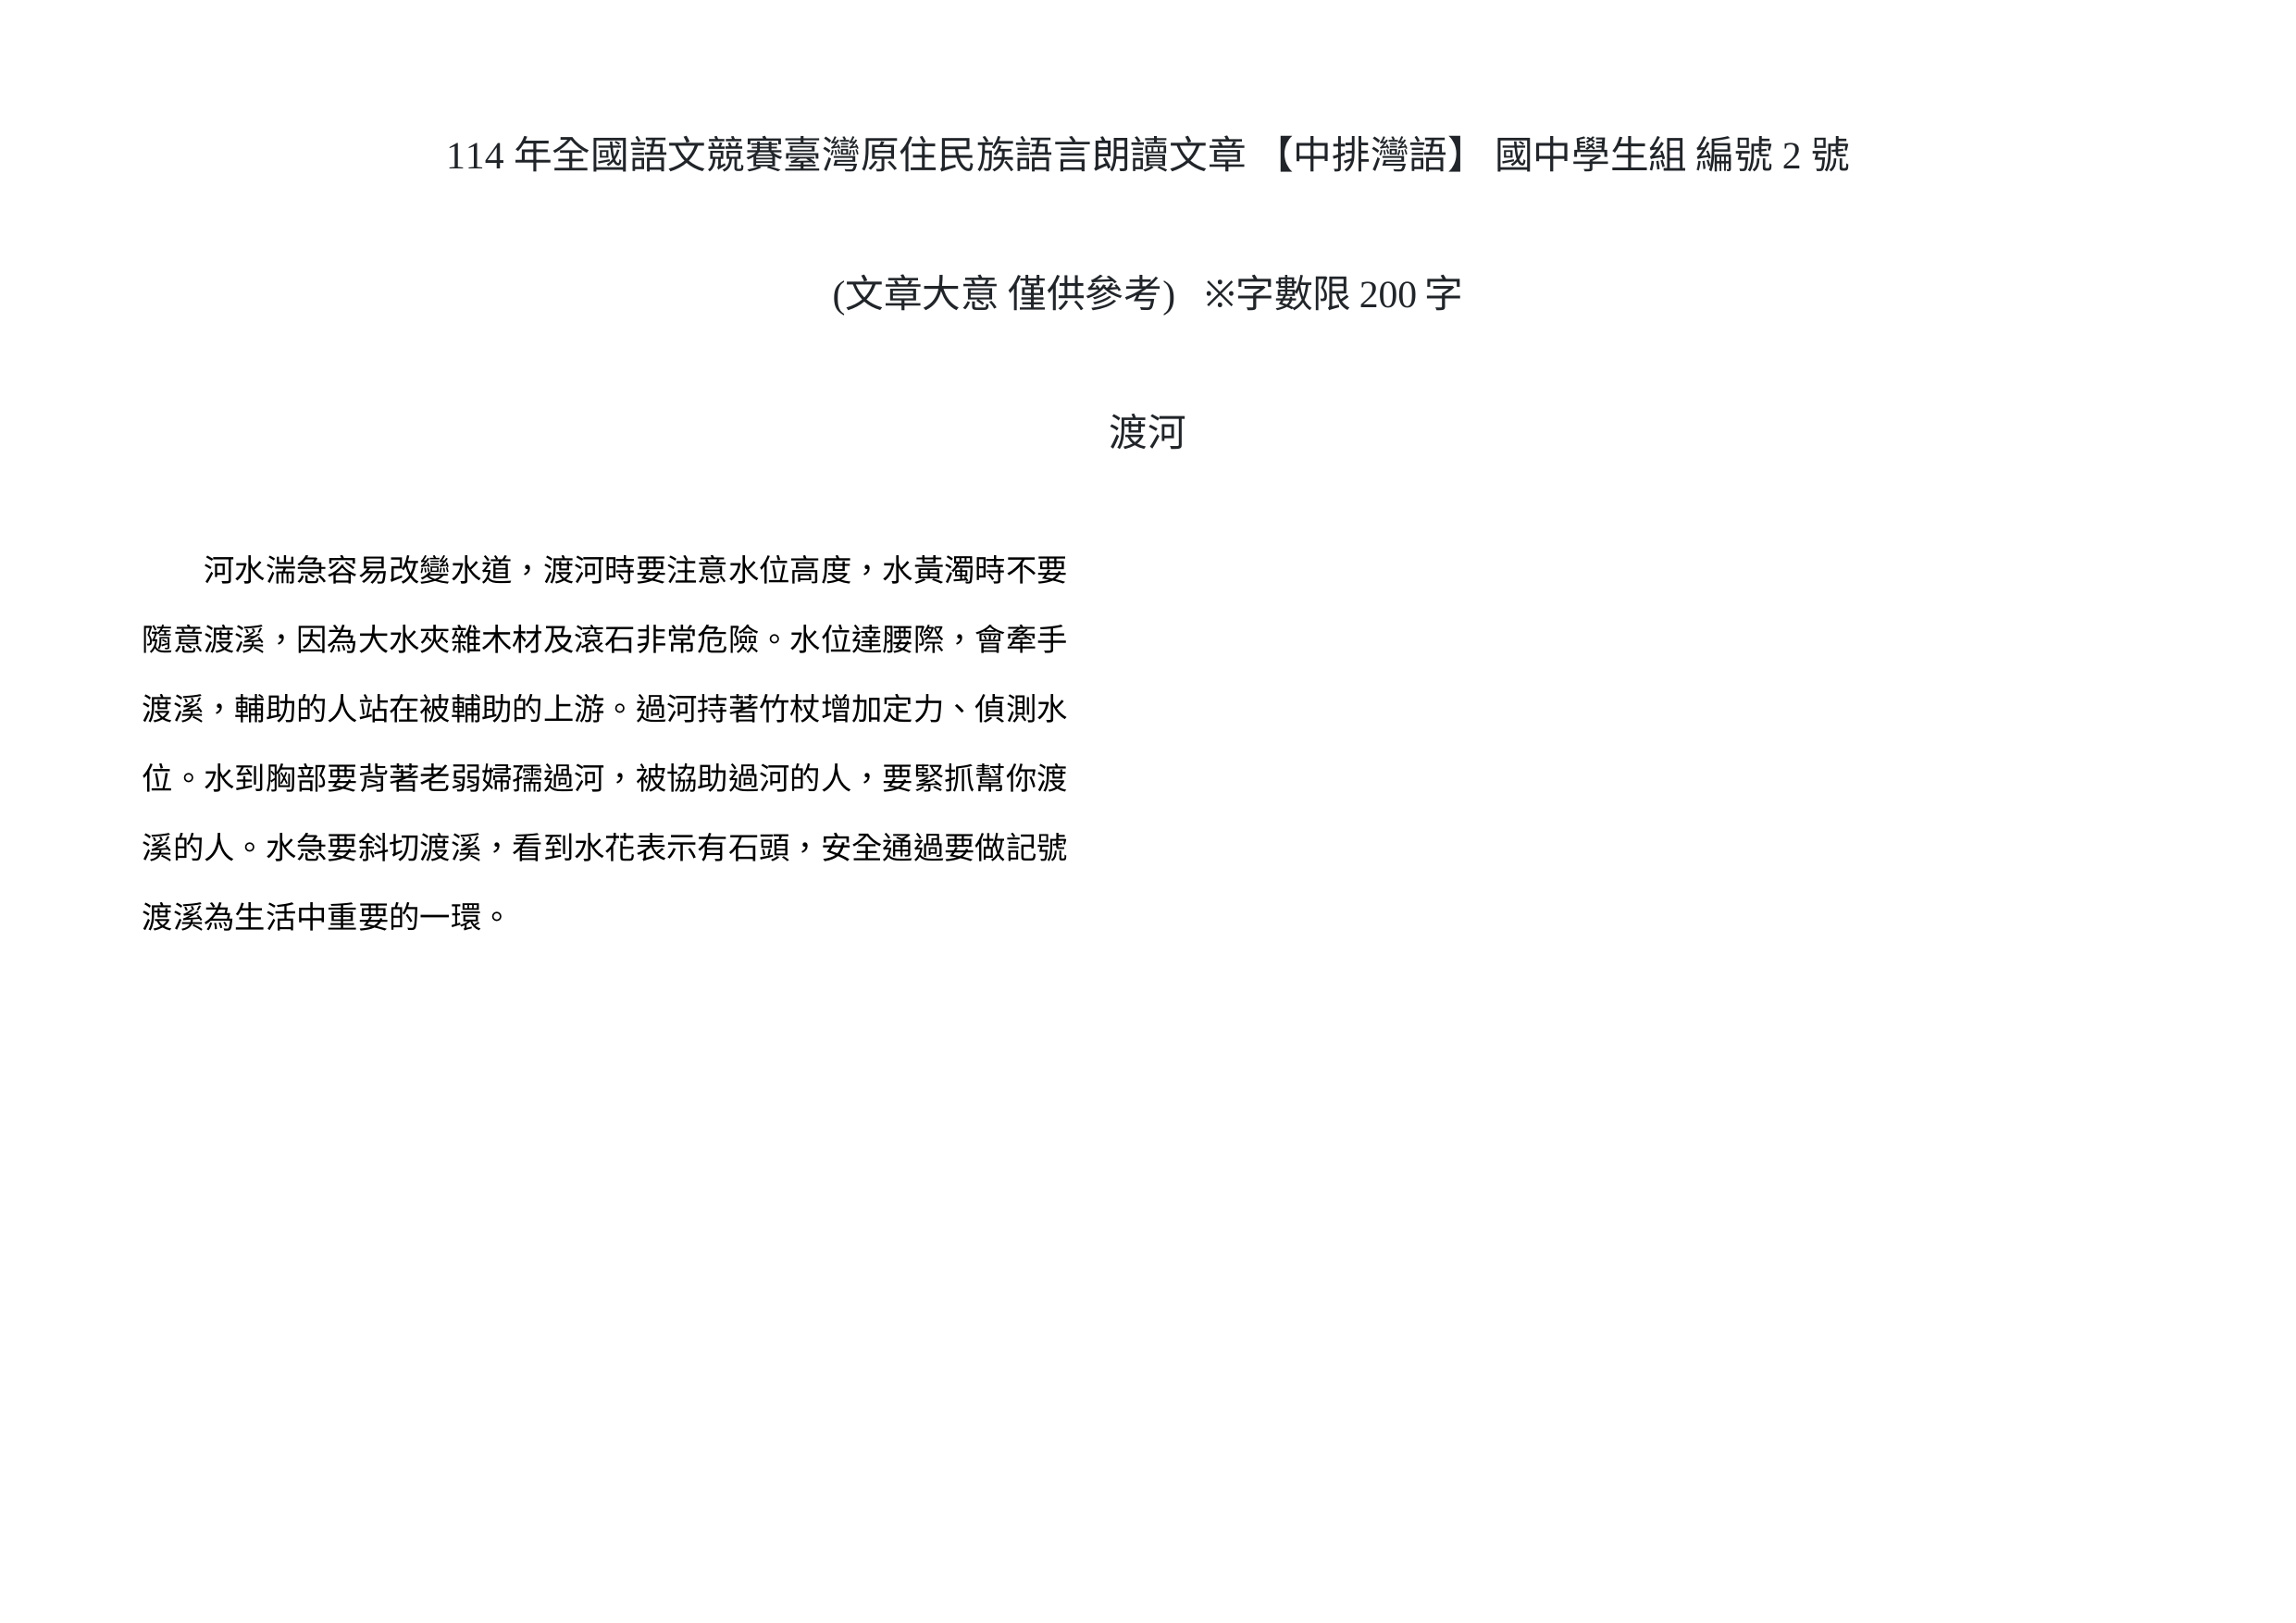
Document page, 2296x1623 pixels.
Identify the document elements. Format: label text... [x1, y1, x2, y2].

text 河水湍急容易改變水道，渡河時要注意水位高度，水黃濁時不要隨意渡溪，因為大水夾雜木材及滾石非常危險。水位達腰際，會牽手渡溪，輔助的人站在被輔助的上游。過河持著竹杖增加定力、偵測水位。水到胸部要背著老弱婦孺過河，被協助過河的人，要緊抓幫你渡溪的人。水急要斜切渡溪，看到水花表示有石頭，安全通過要做記號渡溪為生活中重要的一環。 [142, 534, 1090, 950]
text 114 年全國語文競賽臺灣原住民族語言朗讀文章 【中排灣語】 國中學生組 編號 2 號 [142, 118, 2153, 187]
text (文章大意 僅供參考) ※字數限200字 [142, 256, 2153, 326]
text 渡河 [142, 395, 2153, 465]
